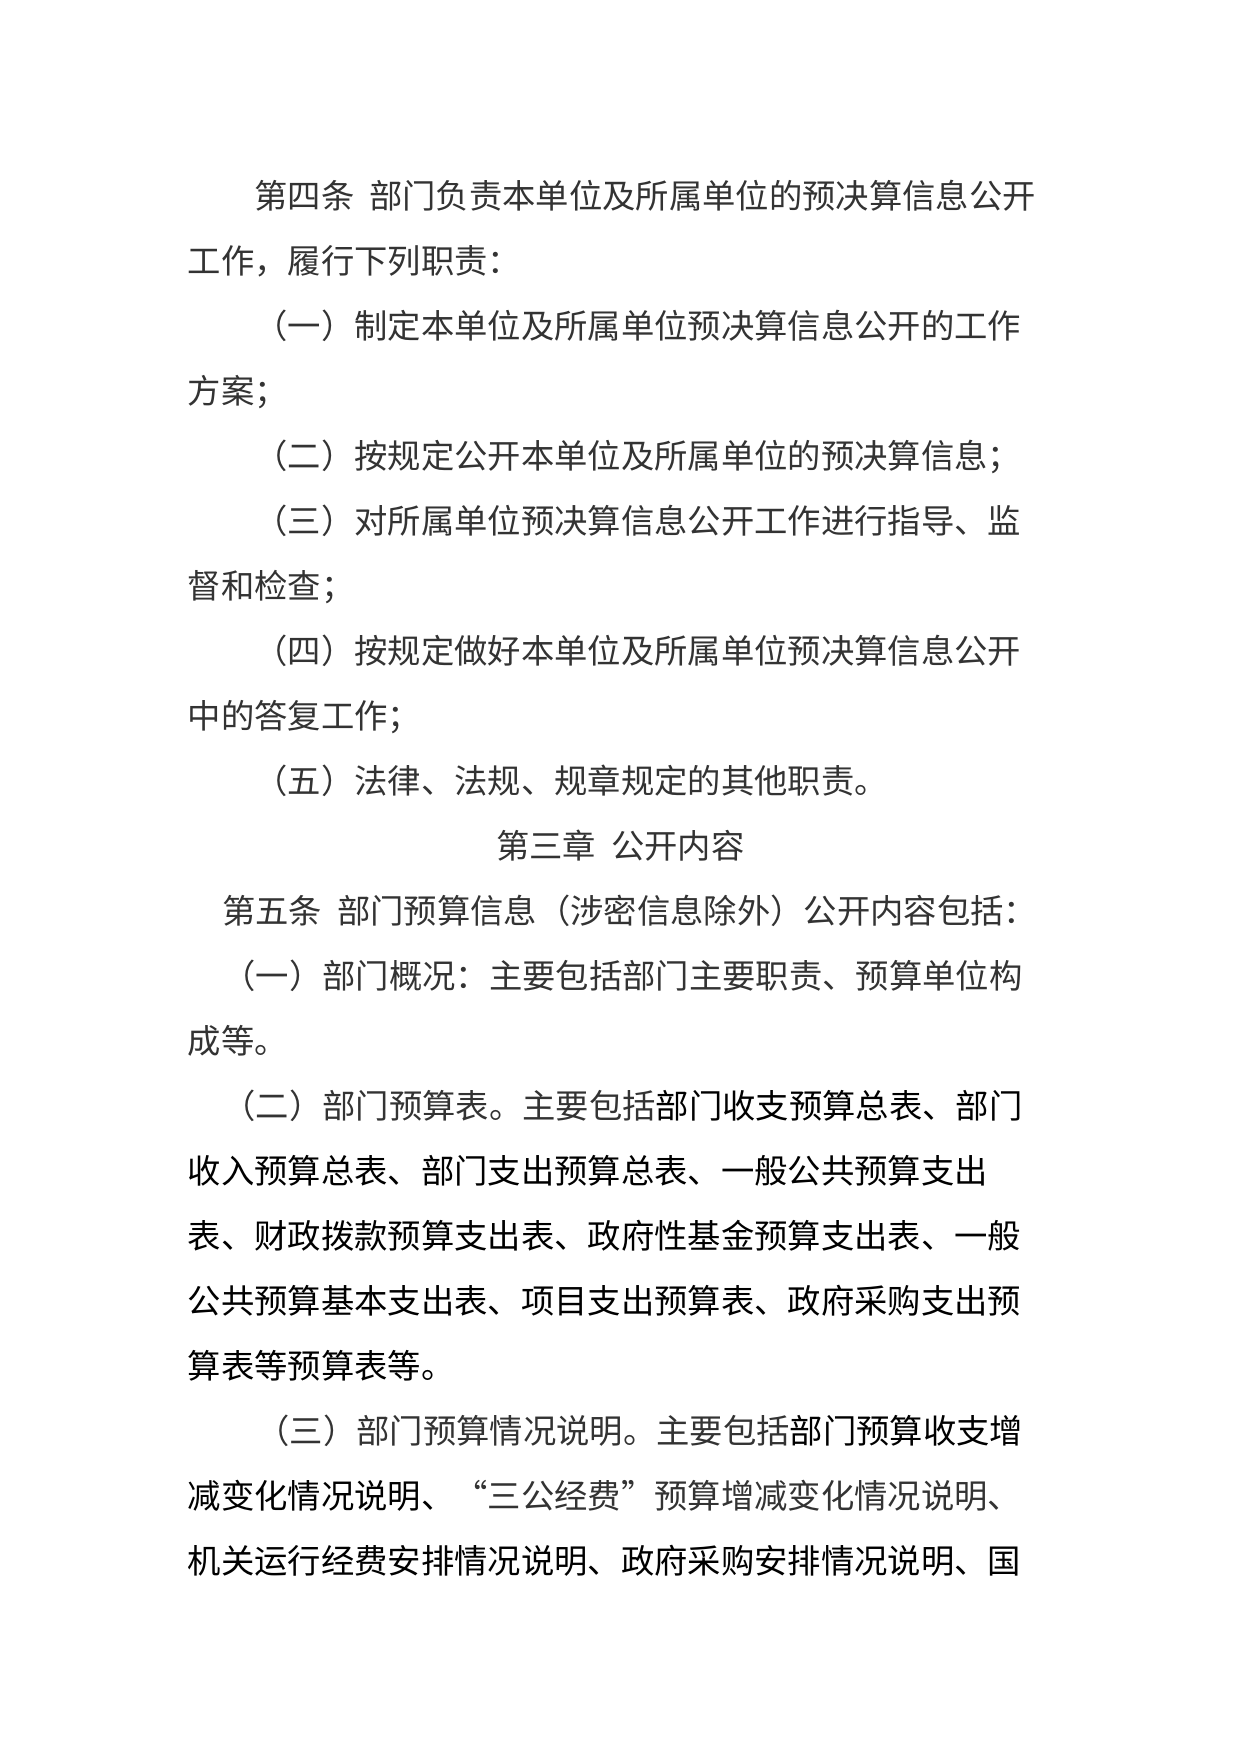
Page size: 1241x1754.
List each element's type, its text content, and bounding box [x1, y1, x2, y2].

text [187, 1397, 1053, 1592]
text （一）制定本单位及所属单位预决算信息公开的工作方案； [187, 292, 1053, 422]
text 第三章 公开内容 [187, 812, 1053, 877]
text （二）按规定公开本单位及所属单位的预决算信息； [187, 422, 1053, 487]
text （一）部门概况：主要包括部门主要职责、预算单位构成等。 [187, 942, 1053, 1072]
text （四）按规定做好本单位及所属单位预决算信息公开中的答复工作； [187, 617, 1053, 747]
text （五）法律、法规、规章规定的其他职责。 [187, 747, 1053, 812]
text 第四条 部门负责本单位及所属单位的预决算信息公开工作，履行下列职责： [187, 162, 1053, 292]
text 第五条 部门预算信息（涉密信息除外）公开内容包括： [187, 877, 1053, 942]
text （二）部门预算表。主要包括部门收支预算总表、部门收入预算总表、部门支出预算总表、一般公共预算支出表、财政拨款预算支出表、政府性基金预算支出表、一般公共预算基本支出表、项目支出预算表、政府采购支出预算表等预算表等。 [187, 1072, 1053, 1397]
text （三）对所属单位预决算信息公开工作进行指导、监督和检查； [187, 487, 1053, 617]
